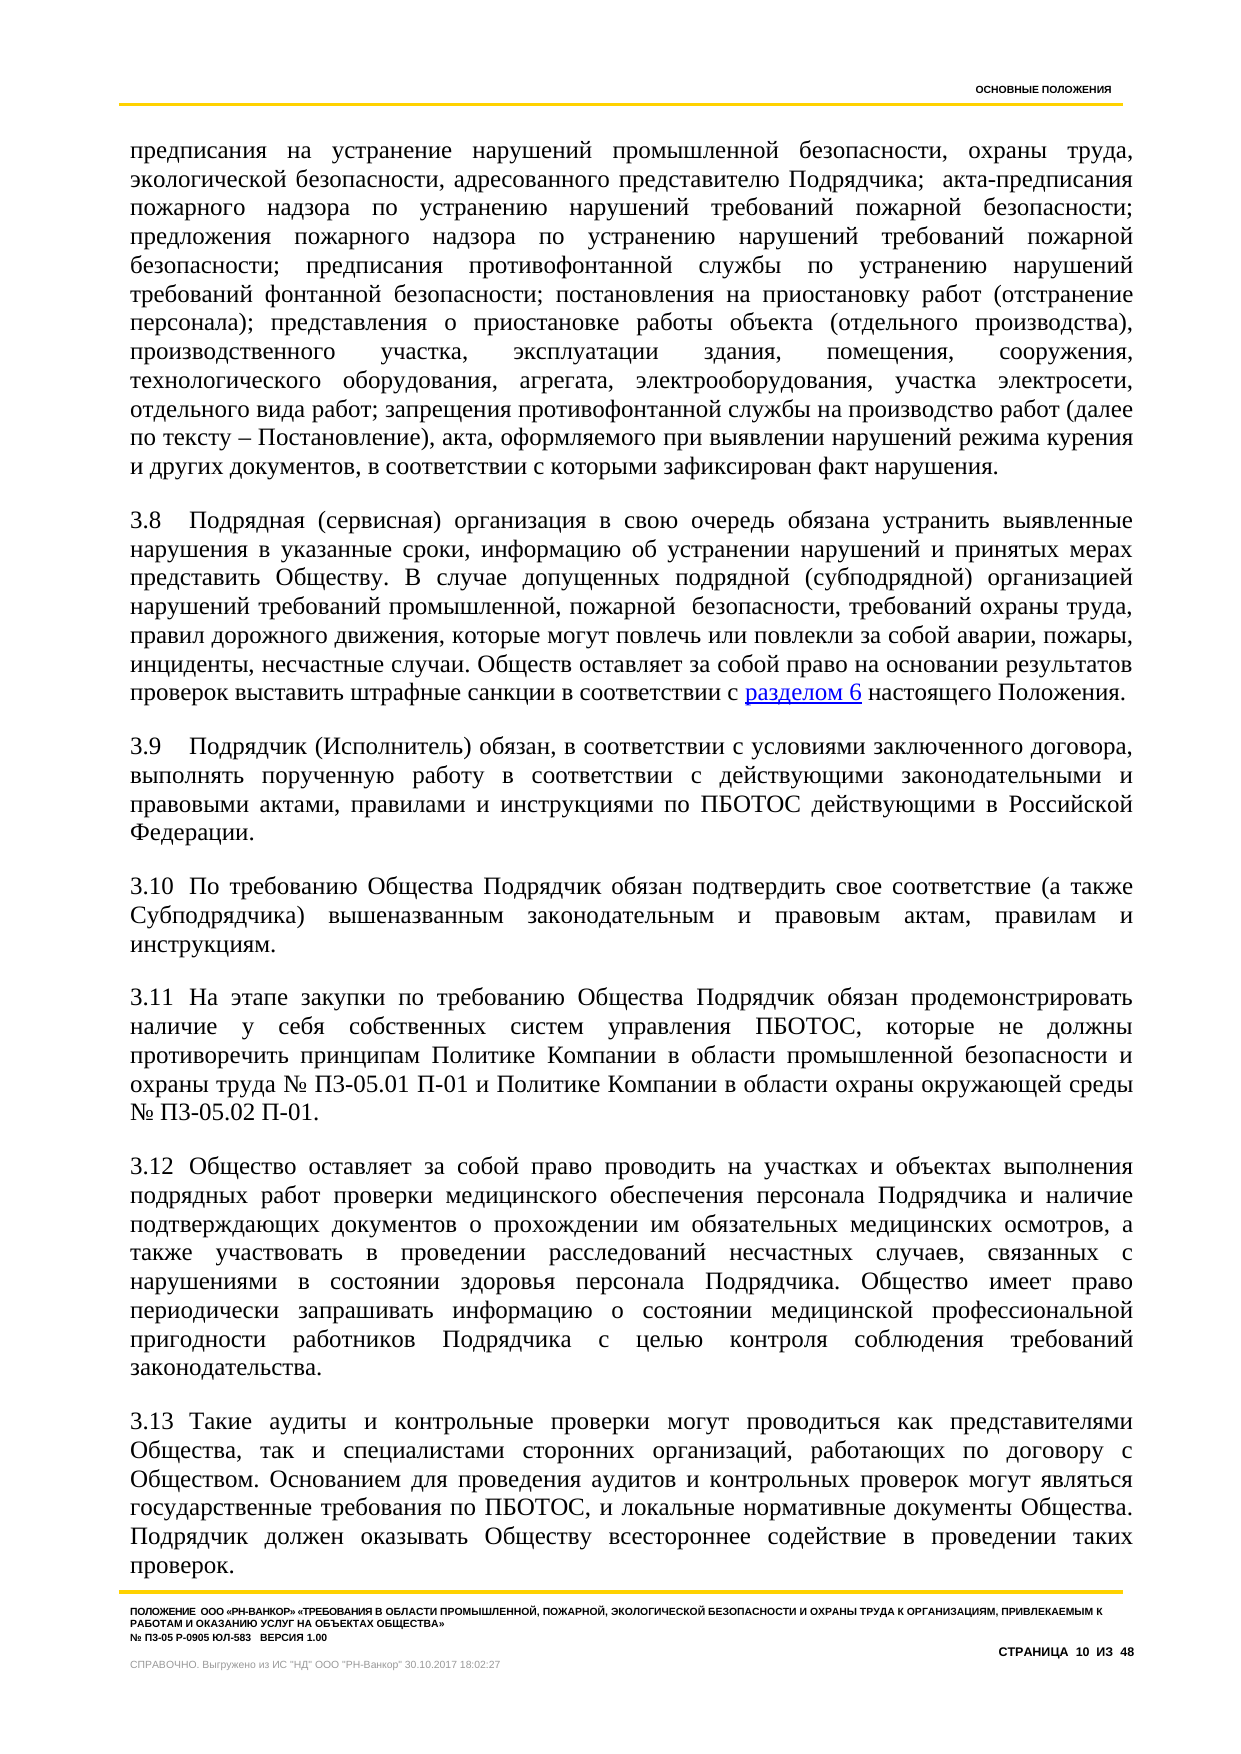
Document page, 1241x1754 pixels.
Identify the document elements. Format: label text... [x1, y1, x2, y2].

list Подрядная (сервисная) организация в свою очередь обязана устранить выявленные нарушения в указанные сроки, информацию об устранении нарушений и принятых мерах представить Обществу. В случае допущенных подрядной (субподрядной) организацией нарушений требований промышленной, пожарной безопасности, требований охраны труда, правил дорожного движения, которые могут повлечь или повлекли за собой аварии, пожары, инциденты, несчастные случаи. Обществ оставляет за собой право на основании результатов проверок выставить штрафные санкции в соответствии с разделом 6 настоящего Положения. [130, 505, 1134, 706]
list На этапе закупки по требованию Общества Подрядчик обязан продемонстрировать наличие у себя собственных систем управления ПБОТОС, которые не должны противоречить принципам Политике Компании в области промышленной безопасности и охраны труда № П3-05.01 П-01 и Политике Компании в области охраны окружающей среды № П3-05.02 П-01. [130, 982, 1134, 1126]
list Общество оставляет за собой право проводить на участках и объектах выполнения подрядных работ проверки медицинского обеспечения персонала Подрядчика и наличие подтверждающих документов о прохождении им обязательных медицинских осмотров, а также участвовать в проведении расследований несчастных случаев, связанных с нарушениями в состоянии здоровья персонала Подрядчика. Общество имеет право периодически запрашивать информацию о состоянии медицинской профессиональной пригодности работников Подрядчика с целью контроля соблюдения требований законодательства. [130, 1151, 1134, 1381]
list Такие аудиты и контрольные проверки могут проводиться как представителями Общества, так и специалистами сторонних организаций, работающих по договору с Обществом. Основанием для проведения аудитов и контрольных проверок могут являться государственные требования по ПБОТОС, и локальные нормативные документы Общества. Подрядчик должен оказывать Обществу всестороннее содействие в проведении таких проверок. [130, 1406, 1134, 1579]
list Подрядчик (Исполнитель) обязан, в соответствии с условиями заключенного договора, выполнять порученную работу в соответствии с действующими законодательными и правовыми актами, правилами и инструкциями по ПБОТОС действующими в Российской Федерации. [130, 731, 1134, 846]
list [130, 135, 1134, 480]
list По требованию Общества Подрядчик обязан подтвердить свое соответствие (а также Субподрядчика) вышеназванным законодательным и правовым актам, правилам и инструкциям. [130, 871, 1134, 957]
